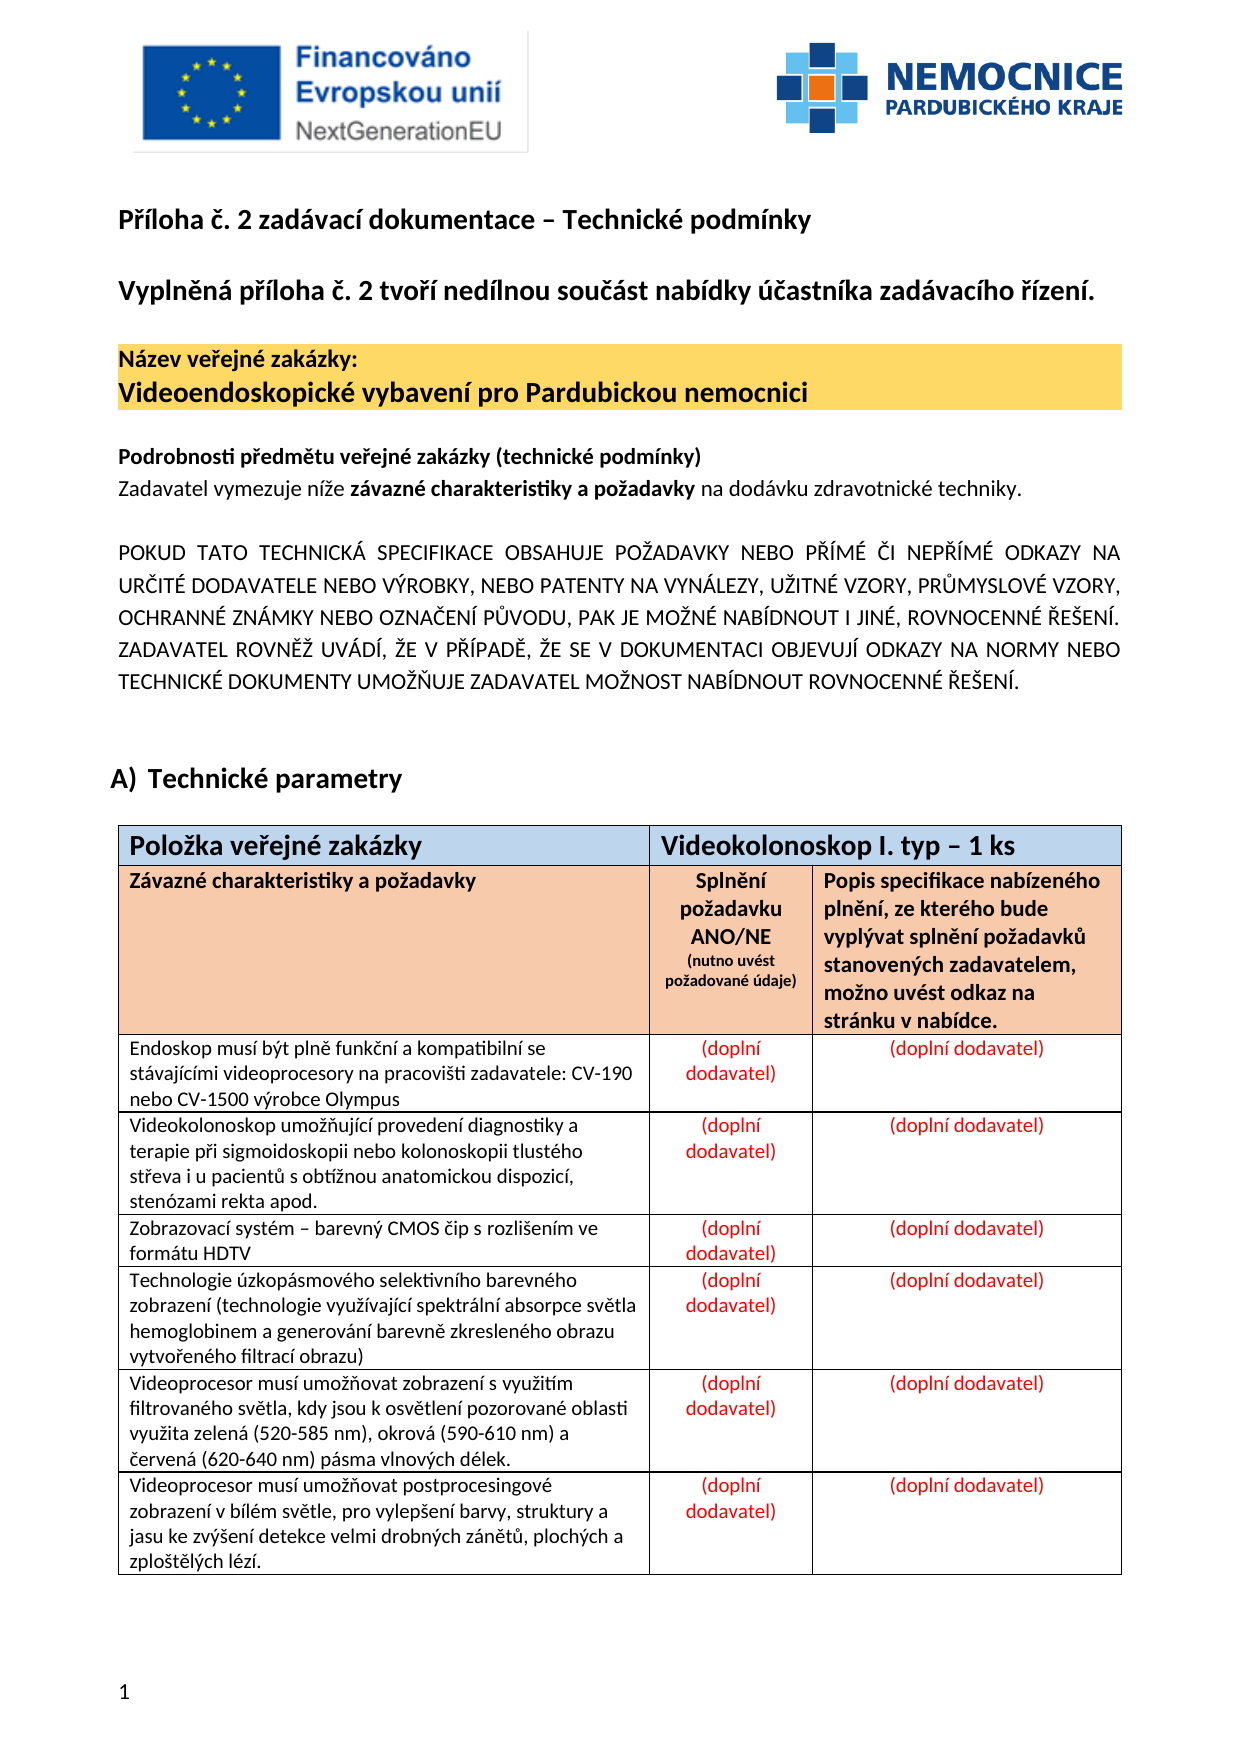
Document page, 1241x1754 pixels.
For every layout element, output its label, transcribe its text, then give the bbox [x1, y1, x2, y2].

table_cell Popis specifikace nabízeného plnění, ze kterého bude vyplývat splnění požadavků stanovených zadavatelem, možno uvést odkaz na stránku v nabídce. [813, 866, 1121, 1034]
table_header Položka veřejné zakázky [119, 826, 649, 865]
picture [775, 41, 1123, 134]
table_cell (doplní dodavatel) [650, 1473, 812, 1574]
table_header Videokolonoskop I. typ – 1 ks [650, 826, 1121, 865]
table_cell (doplní dodavatel) [813, 1035, 1121, 1111]
subtitle Videoendoskopické vybavení pro Pardubickou nemocnici [118, 374, 1122, 410]
picture [133, 31, 530, 154]
table_cell (doplní dodavatel) [813, 1113, 1121, 1214]
table_cell Videokolonoskop umožňující provedení diagnostiky a terapie při sigmoidoskopii nebo kolonoskopii tlustého střeva i u pacientů s obtížnou anatomickou dispozicí, stenózami rekta apod. [119, 1113, 649, 1214]
text Podrobnosti předmětu veřejné zakázky (technické podmínky) [118, 442, 1122, 470]
table_cell (doplní dodavatel) [813, 1267, 1121, 1369]
table_cell Endoskop musí být plně funkční a kompatibilní se stávajícími videoprocesory na pracovišti zadavatele: CV-190 nebo CV-1500 výrobce Olympus [119, 1035, 649, 1111]
table_cell (doplní dodavatel) [813, 1215, 1121, 1266]
text POKUD TATO TECHNICKÁ SPECIFIKACE OBSAHUJE POŽADAVKY NEBO PŘÍMÉ ČI NEPŘÍMÉ ODKAZY NA URČITÉ DODAVATELE NEBO VÝROBKY, NEBO PATENTY NA VYNÁLEZY, UŽITNÉ VZORY, PRŮMYSLOVÉ VZORY, OCHRANNÉ ZNÁMKY NEBO OZNAČENÍ PŮVODU, PAK JE MOŽNÉ NABÍDNOUT I JINÉ, ROVNOCENNÉ ŘEŠENÍ. ZADAVATEL ROVNĚŽ UVÁDÍ, ŽE V PŘÍPADĚ, ŽE SE V DOKUMENTACI OBJEVUJÍ ODKAZY NA NORMY NEBO TECHNICKÉ DOKUMENTY UMOŽŇUJE ZADAVATEL MOŽNOST NABÍDNOUT ROVNOCENNÉ ŘEŠENÍ. [118, 538, 1122, 695]
table_cell (doplní dodavatel) [813, 1473, 1121, 1574]
table_cell (doplní dodavatel) [813, 1370, 1121, 1471]
text Vyplněná příloha č. 2 tvoří nedílnou součást nabídky účastníka zadávacího řízení. [118, 272, 1122, 308]
table_cell (doplní dodavatel) [650, 1035, 812, 1111]
text Zadavatel vymezuje níže závazné charakteristiky a požadavky na dodávku zdravotnické techniky. [118, 474, 1122, 502]
text Název veřejné zakázky: [118, 344, 1122, 374]
subtitle Technické parametry [110, 760, 1122, 795]
table_cell (doplní dodavatel) [650, 1267, 812, 1369]
table_cell Videoprocesor musí umožňovat zobrazení s využitím filtrovaného světla, kdy jsou k osvětlení pozorované oblasti využita zelená (520-585 nm), okrová (590-610 nm) a červená (620-640 nm) pásma vlnových délek. [119, 1370, 649, 1471]
text Příloha č. 2 zadávací dokumentace – Technické podmínky [118, 201, 1122, 237]
table_cell Splnění požadavku ANO/NE (nutno uvést požadované údaje) [650, 866, 812, 1034]
table_cell (doplní dodavatel) [650, 1370, 812, 1471]
table_cell Závazné charakteristiky a požadavky [119, 866, 649, 1034]
table_cell (doplní dodavatel) [650, 1215, 812, 1266]
table_cell Technologie úzkopásmového selektivního barevného zobrazení (technologie využívající spektrální absorpce světla hemoglobinem a generování barevně zkresleného obrazu vytvořeného filtrací obrazu) [119, 1267, 649, 1369]
table_cell Videoprocesor musí umožňovat postprocesingové zobrazení v bílém světle, pro vylepšení barvy, struktury a jasu ke zvýšení detekce velmi drobných zánětů, plochých a zploštělých lézí. [119, 1473, 649, 1574]
table_cell Zobrazovací systém – barevný CMOS čip s rozlišením ve formátu HDTV [119, 1215, 649, 1266]
table_cell (doplní dodavatel) [650, 1113, 812, 1214]
